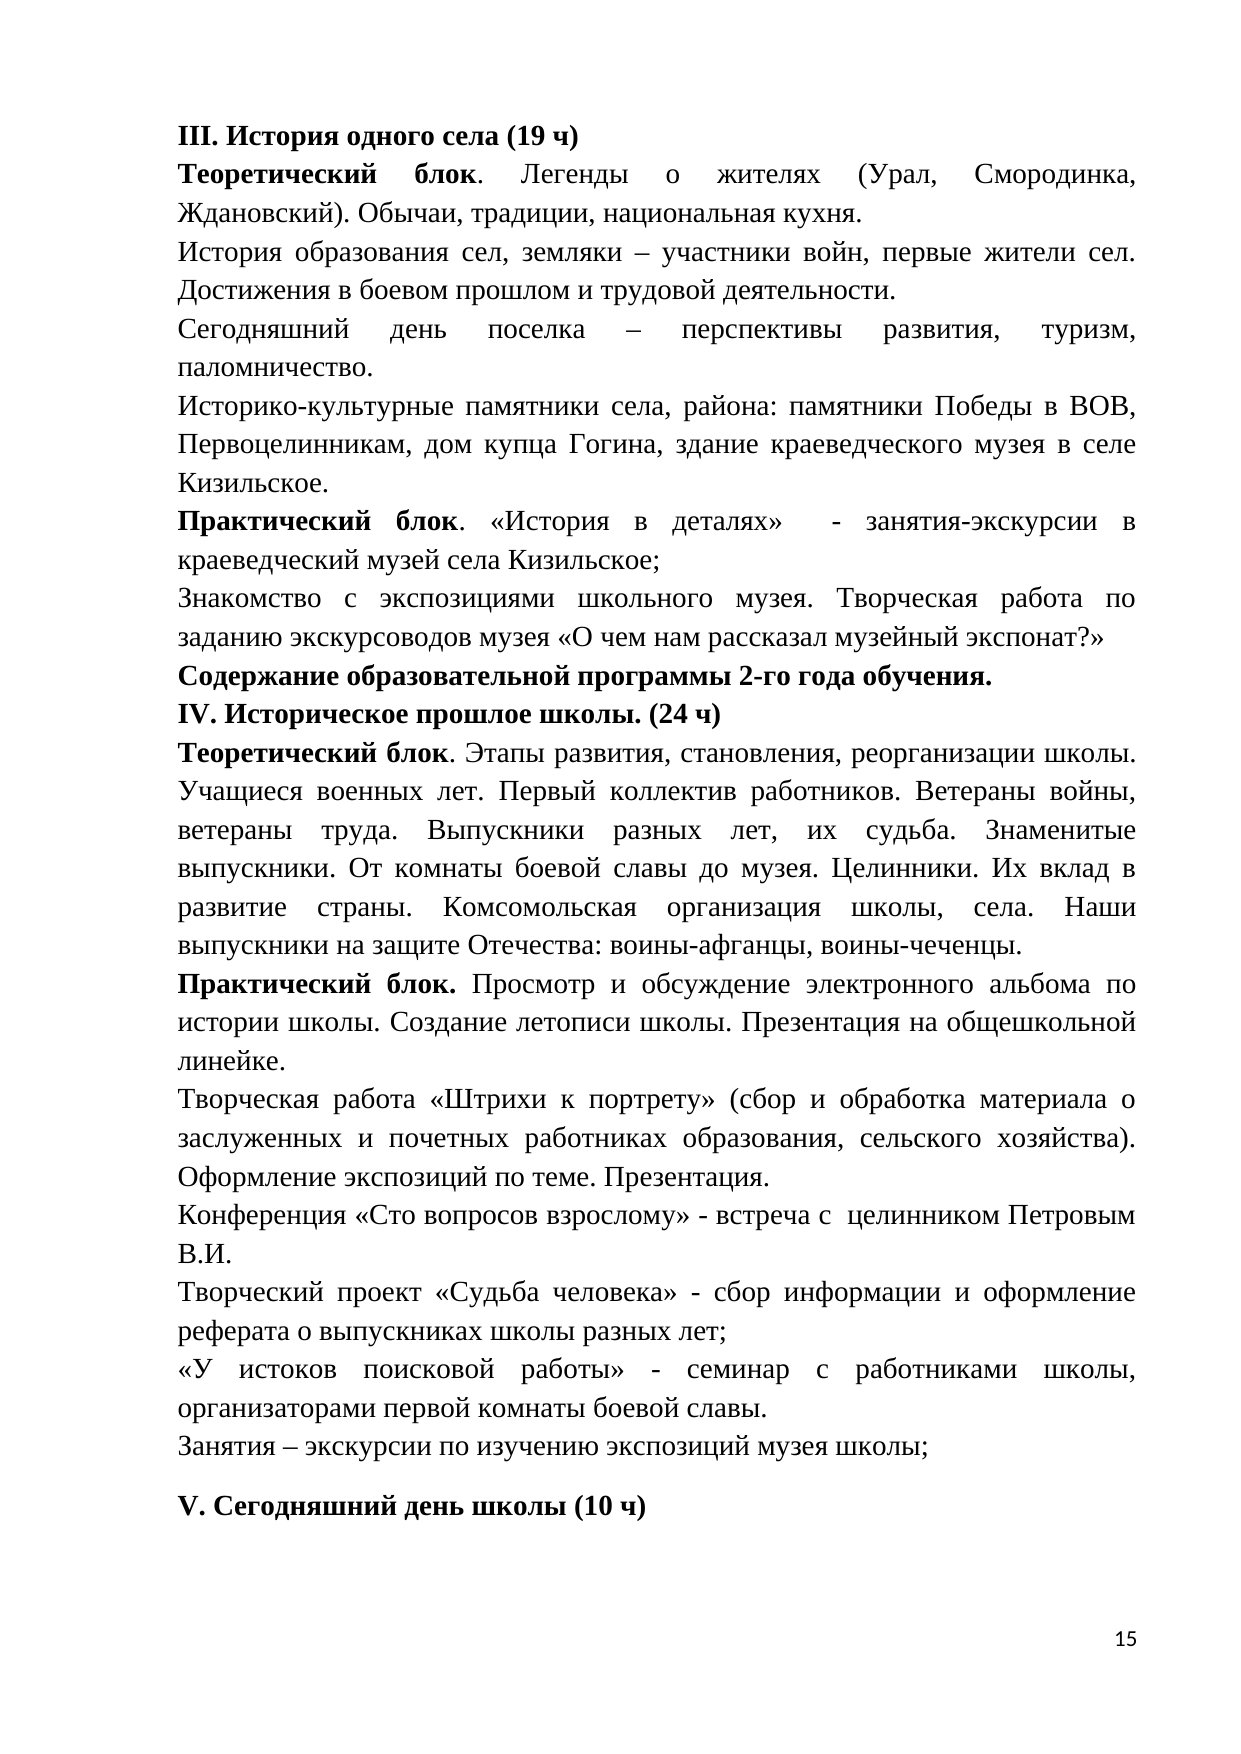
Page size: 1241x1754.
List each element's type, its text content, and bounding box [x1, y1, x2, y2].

text Практический блок. «История в деталях» - занятия-экскурсии в краеведческий музей села Кизильское; [177, 503, 1137, 576]
text Содержание образовательной программы 2-го года обучения. [177, 658, 1137, 691]
text Занятия – экскурсии по изучению экспозиций музея школы; [177, 1428, 1137, 1462]
text III. История одного села (19 ч) [177, 118, 1137, 152]
text Теоретический блок. Легенды о жителях (Урал, Смородинка, Ждановский). Обычаи, традиции, национальная кухня. [177, 157, 1137, 229]
text «У истоков поисковой работы» - семинар с работниками школы, организаторами первой комнаты боевой славы. [177, 1351, 1137, 1423]
text Знакомство с экспозициями школьного музея. Творческая работа по заданию экскурсоводов музея «О чем нам рассказал музейный экспонат?» [177, 581, 1137, 653]
text Практический блок. Просмотр и обсуждение электронного альбома по истории школы. Создание летописи школы. Презентация на общешкольной линейке. [177, 966, 1137, 1077]
text История образования сел, земляки – участники войн, первые жители сел. Достижения в боевом прошлом и трудовой деятельности. [177, 234, 1137, 306]
text Сегодняшний день поселка – перспективы развития, туризм, паломничество. [177, 311, 1137, 383]
text V. Сегодняшний день школы (10 ч) [177, 1488, 1137, 1521]
text Творческая работа «Штрихи к портрету» (сбор и обработка материала о заслуженных и почетных работниках образования, сельского хозяйства). Оформление экспозиций по теме. Презентация. [177, 1082, 1137, 1192]
text Конференция «Сто вопросов взрослому» - встреча с целинником Петровым В.И. [177, 1197, 1137, 1269]
text Творческий проект «Судьба человека» - сбор информации и оформление реферата о выпускниках школы разных лет; [177, 1274, 1137, 1346]
text Теоретический блок. Этапы развития, становления, реорганизации школы. Учащиеся военных лет. Первый коллектив работников. Ветераны войны, ветераны труда. Выпускники разных лет, их судьба. Знаменитые выпускники. От комнаты боевой славы до музея. Целинники. Их вклад в развитие страны. Комсомольская организация школы, села. Наши выпускники на защите Отечества: воины-афганцы, воины-чеченцы. [177, 735, 1137, 961]
text IV. Историческое прошлое школы. (24 ч) [177, 696, 1137, 730]
text Историко-культурные памятники села, района: памятники Победы в ВОВ, Первоцелинникам, дом купца Гогина, здание краеведческого музея в селе Кизильское. [177, 388, 1137, 498]
